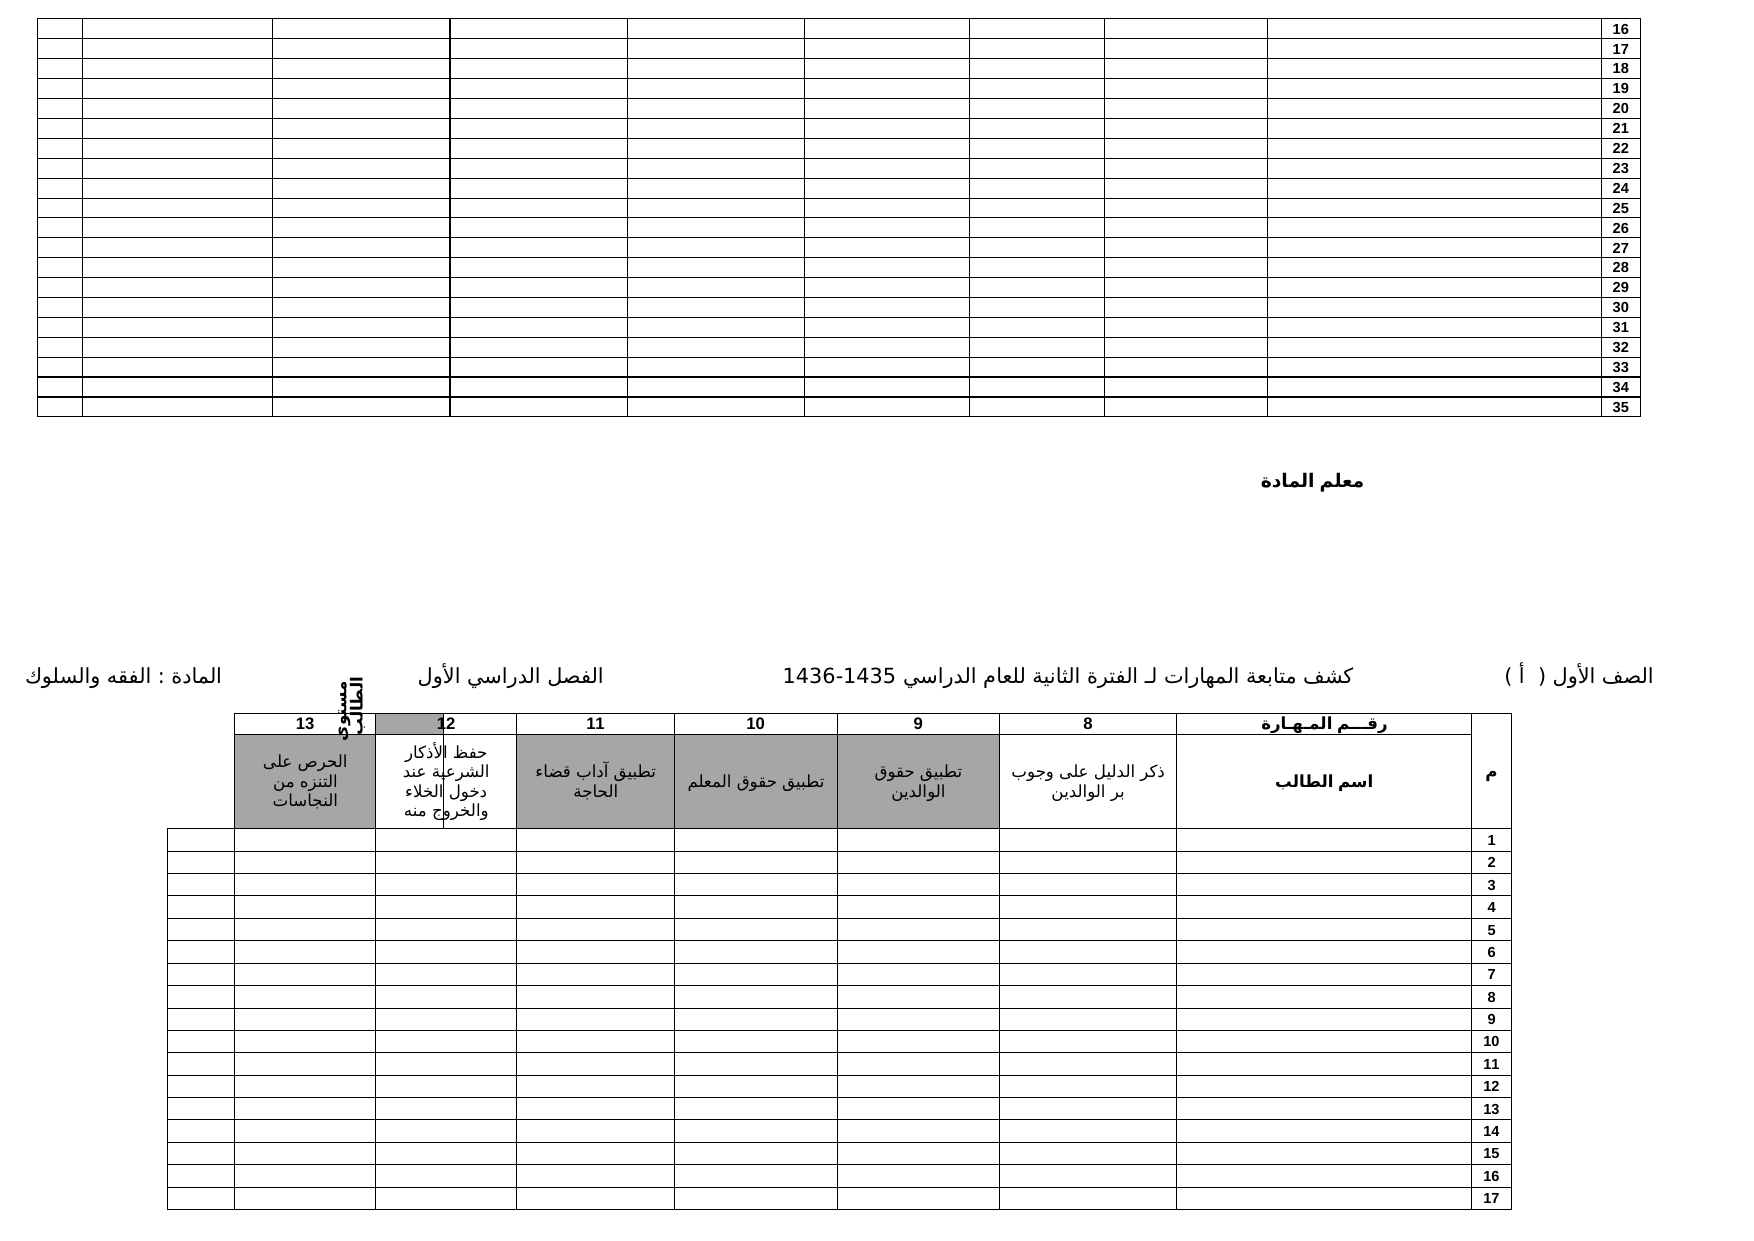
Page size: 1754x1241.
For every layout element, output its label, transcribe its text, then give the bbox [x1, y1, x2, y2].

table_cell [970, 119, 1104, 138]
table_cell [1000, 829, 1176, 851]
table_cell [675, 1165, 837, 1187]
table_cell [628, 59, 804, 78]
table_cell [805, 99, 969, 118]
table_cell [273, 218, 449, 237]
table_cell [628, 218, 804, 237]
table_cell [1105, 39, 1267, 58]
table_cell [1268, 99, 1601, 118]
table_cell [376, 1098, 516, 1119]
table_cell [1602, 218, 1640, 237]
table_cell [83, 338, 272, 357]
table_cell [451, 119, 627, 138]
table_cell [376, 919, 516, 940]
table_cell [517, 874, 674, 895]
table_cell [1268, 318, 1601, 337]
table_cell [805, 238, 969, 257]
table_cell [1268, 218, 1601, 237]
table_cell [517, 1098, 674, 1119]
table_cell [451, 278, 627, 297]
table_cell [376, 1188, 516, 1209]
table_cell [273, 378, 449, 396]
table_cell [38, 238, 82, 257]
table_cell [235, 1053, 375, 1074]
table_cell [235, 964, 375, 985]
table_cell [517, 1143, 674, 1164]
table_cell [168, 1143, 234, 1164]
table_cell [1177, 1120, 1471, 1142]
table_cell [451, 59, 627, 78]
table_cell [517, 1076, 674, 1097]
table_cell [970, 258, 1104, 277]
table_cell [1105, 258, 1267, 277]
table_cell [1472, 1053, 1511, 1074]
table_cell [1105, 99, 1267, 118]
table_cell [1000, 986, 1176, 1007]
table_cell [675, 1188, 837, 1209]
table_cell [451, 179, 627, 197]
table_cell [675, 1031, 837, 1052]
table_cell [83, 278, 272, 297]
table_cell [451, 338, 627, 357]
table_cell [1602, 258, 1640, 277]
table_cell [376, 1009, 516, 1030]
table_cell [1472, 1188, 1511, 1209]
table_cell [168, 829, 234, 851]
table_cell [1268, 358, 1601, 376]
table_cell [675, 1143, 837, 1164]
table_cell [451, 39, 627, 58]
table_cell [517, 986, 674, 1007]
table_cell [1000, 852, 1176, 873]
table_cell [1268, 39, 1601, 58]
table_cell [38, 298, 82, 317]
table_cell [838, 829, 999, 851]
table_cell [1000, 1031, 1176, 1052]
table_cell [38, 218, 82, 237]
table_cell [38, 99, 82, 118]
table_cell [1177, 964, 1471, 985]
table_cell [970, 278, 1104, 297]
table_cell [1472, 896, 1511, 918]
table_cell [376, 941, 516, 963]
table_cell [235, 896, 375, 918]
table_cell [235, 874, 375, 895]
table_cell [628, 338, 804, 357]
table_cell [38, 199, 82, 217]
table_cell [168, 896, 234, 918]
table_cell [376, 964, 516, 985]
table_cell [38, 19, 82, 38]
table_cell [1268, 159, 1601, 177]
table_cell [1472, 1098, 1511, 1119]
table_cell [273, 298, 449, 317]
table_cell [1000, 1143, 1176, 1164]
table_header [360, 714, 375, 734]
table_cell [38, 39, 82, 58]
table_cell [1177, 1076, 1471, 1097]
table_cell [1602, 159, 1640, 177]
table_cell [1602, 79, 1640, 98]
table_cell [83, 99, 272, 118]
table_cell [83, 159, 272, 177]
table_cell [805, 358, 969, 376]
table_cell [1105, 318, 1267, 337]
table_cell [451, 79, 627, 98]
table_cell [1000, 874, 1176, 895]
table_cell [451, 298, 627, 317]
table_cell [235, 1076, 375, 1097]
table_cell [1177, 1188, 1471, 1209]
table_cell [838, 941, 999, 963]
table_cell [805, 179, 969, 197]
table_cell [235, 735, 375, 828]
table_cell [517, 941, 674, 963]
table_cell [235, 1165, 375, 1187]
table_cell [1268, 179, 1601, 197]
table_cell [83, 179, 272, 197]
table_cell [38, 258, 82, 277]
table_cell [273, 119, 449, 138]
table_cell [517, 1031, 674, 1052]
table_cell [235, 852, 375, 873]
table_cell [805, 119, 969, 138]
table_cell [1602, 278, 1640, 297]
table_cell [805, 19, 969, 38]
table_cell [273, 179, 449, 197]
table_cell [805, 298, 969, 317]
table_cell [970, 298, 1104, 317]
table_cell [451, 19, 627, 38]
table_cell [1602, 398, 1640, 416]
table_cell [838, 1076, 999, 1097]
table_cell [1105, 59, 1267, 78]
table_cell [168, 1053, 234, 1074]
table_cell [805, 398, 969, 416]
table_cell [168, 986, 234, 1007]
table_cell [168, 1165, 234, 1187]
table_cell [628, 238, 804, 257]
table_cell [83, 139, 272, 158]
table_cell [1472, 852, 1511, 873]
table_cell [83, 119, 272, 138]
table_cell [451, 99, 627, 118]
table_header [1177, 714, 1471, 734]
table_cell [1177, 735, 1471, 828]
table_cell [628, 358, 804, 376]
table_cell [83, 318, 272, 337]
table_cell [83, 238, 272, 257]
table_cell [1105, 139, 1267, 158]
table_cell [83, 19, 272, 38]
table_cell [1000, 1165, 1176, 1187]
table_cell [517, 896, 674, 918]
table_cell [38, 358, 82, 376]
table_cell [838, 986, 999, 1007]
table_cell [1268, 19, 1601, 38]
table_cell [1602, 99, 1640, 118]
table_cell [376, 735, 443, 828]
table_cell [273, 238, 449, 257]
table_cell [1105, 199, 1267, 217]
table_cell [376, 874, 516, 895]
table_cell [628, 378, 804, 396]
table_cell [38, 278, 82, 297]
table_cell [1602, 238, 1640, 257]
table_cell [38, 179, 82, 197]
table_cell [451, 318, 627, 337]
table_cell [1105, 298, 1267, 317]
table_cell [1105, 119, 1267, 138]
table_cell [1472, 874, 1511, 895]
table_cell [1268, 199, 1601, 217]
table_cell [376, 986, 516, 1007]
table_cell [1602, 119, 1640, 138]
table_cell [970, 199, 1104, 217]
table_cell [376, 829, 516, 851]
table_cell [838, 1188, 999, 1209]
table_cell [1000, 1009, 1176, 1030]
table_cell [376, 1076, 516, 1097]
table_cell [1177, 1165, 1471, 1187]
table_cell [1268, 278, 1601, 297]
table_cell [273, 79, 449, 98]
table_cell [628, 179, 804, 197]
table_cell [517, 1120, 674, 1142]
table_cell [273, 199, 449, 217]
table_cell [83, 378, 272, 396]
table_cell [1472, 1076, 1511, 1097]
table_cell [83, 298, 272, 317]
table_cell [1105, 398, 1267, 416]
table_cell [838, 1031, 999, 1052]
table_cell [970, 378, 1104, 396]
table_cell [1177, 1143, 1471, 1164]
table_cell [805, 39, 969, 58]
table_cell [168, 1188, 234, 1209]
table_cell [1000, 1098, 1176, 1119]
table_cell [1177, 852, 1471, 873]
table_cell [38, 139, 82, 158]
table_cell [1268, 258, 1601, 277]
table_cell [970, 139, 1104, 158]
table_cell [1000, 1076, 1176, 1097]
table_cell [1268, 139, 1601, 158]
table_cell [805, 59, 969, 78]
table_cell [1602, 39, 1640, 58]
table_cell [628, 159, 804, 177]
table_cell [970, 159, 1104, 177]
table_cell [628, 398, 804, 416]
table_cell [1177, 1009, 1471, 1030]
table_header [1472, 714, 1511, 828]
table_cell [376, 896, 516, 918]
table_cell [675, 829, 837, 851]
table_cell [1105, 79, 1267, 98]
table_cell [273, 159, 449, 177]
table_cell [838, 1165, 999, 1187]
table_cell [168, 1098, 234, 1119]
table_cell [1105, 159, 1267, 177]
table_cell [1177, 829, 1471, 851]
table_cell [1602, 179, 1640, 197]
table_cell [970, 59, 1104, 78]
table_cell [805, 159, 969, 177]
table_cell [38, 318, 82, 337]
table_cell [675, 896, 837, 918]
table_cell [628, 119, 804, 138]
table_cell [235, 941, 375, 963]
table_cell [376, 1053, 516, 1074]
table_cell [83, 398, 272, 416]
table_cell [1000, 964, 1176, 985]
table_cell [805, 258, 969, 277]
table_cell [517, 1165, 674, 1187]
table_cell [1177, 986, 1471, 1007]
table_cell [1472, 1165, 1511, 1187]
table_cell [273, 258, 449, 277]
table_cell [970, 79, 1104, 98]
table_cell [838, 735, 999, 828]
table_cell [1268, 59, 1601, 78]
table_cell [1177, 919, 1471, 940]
text الصف الأول ( أ ) كشف متابعة المهارات لـ الفترة الثانية للعام الدراسي 1435-1436 الفصل الدراسي الأول المادة : الفقه والسلوك [10, 664, 1668, 688]
text معلم المادة [10, 470, 1668, 491]
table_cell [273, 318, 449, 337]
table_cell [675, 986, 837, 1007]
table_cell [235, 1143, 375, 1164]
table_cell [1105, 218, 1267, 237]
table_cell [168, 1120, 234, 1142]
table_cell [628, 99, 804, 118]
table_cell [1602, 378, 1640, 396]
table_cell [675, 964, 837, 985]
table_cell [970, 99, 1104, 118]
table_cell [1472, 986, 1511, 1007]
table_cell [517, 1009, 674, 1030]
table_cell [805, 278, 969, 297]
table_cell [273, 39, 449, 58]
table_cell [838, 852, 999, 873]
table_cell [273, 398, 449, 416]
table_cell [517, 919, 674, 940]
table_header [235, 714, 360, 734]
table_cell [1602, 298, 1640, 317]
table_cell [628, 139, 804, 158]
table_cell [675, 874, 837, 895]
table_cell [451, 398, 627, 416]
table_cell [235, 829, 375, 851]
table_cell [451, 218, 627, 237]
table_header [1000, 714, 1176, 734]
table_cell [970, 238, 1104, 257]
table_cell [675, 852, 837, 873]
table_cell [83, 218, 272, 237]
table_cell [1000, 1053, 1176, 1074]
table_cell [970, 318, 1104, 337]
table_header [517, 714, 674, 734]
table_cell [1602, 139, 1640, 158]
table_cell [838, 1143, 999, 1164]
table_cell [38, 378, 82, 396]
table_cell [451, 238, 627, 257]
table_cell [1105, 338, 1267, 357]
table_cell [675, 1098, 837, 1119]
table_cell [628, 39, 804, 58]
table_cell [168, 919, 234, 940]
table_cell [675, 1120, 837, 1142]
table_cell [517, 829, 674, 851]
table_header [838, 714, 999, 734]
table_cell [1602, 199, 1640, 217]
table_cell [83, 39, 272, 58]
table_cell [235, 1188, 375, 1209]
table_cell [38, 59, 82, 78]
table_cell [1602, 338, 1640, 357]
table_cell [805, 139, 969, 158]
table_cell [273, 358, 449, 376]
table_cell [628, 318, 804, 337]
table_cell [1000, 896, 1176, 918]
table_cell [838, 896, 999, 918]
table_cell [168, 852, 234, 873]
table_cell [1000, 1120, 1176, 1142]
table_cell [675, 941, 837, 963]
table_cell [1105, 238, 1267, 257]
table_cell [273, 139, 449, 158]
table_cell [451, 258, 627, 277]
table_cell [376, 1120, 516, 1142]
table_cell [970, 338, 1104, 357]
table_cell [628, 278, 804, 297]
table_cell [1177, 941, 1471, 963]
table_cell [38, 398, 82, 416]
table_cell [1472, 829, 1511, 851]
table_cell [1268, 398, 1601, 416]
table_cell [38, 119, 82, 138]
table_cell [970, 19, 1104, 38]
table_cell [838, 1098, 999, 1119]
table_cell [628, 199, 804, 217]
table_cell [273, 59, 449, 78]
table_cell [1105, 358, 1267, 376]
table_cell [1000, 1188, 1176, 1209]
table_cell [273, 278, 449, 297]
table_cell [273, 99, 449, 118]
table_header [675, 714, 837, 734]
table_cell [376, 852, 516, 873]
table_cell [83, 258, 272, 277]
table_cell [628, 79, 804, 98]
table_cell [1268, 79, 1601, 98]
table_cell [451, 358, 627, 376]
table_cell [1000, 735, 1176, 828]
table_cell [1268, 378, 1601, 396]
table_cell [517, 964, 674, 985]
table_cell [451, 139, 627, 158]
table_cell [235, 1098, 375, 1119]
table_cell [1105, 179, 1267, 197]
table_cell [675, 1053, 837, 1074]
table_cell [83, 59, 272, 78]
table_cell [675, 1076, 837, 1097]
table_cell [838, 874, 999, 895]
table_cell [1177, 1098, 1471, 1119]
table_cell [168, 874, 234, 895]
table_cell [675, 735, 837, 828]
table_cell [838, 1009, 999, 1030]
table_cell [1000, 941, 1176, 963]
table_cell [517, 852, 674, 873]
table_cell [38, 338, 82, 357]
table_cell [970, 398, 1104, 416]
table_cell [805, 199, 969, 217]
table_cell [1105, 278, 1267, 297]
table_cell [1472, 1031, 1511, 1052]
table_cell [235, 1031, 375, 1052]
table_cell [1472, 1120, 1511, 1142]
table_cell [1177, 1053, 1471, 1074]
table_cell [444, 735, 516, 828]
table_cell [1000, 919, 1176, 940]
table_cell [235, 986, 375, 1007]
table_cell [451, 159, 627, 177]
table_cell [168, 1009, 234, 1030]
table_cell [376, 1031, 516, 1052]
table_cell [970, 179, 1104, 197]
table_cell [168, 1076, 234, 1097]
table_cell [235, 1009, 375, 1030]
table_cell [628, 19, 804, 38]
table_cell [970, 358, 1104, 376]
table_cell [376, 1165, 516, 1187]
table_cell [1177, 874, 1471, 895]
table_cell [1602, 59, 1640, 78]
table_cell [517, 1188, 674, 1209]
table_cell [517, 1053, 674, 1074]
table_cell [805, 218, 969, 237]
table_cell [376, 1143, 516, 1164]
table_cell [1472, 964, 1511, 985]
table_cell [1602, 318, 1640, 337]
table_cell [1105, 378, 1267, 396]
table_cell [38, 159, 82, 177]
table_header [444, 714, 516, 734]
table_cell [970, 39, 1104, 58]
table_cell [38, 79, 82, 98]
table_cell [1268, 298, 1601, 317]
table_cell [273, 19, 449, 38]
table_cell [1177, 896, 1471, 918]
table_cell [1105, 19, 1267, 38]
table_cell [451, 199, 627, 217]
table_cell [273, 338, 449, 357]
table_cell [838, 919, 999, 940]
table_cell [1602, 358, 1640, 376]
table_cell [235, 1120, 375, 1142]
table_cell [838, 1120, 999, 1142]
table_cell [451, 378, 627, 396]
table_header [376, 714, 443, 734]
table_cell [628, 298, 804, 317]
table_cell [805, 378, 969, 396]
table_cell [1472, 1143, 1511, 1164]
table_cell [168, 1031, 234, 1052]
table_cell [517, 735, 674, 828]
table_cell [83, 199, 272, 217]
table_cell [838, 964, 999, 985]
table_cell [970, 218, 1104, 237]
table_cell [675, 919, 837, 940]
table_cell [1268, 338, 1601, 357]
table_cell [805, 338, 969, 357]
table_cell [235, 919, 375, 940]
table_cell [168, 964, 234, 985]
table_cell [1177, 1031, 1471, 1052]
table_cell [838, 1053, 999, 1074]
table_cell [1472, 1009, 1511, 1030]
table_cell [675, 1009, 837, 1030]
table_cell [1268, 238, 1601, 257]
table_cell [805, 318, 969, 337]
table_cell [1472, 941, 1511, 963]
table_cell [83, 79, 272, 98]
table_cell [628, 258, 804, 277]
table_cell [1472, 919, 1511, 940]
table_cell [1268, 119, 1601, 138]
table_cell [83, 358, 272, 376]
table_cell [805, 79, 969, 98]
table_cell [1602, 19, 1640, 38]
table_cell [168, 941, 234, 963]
